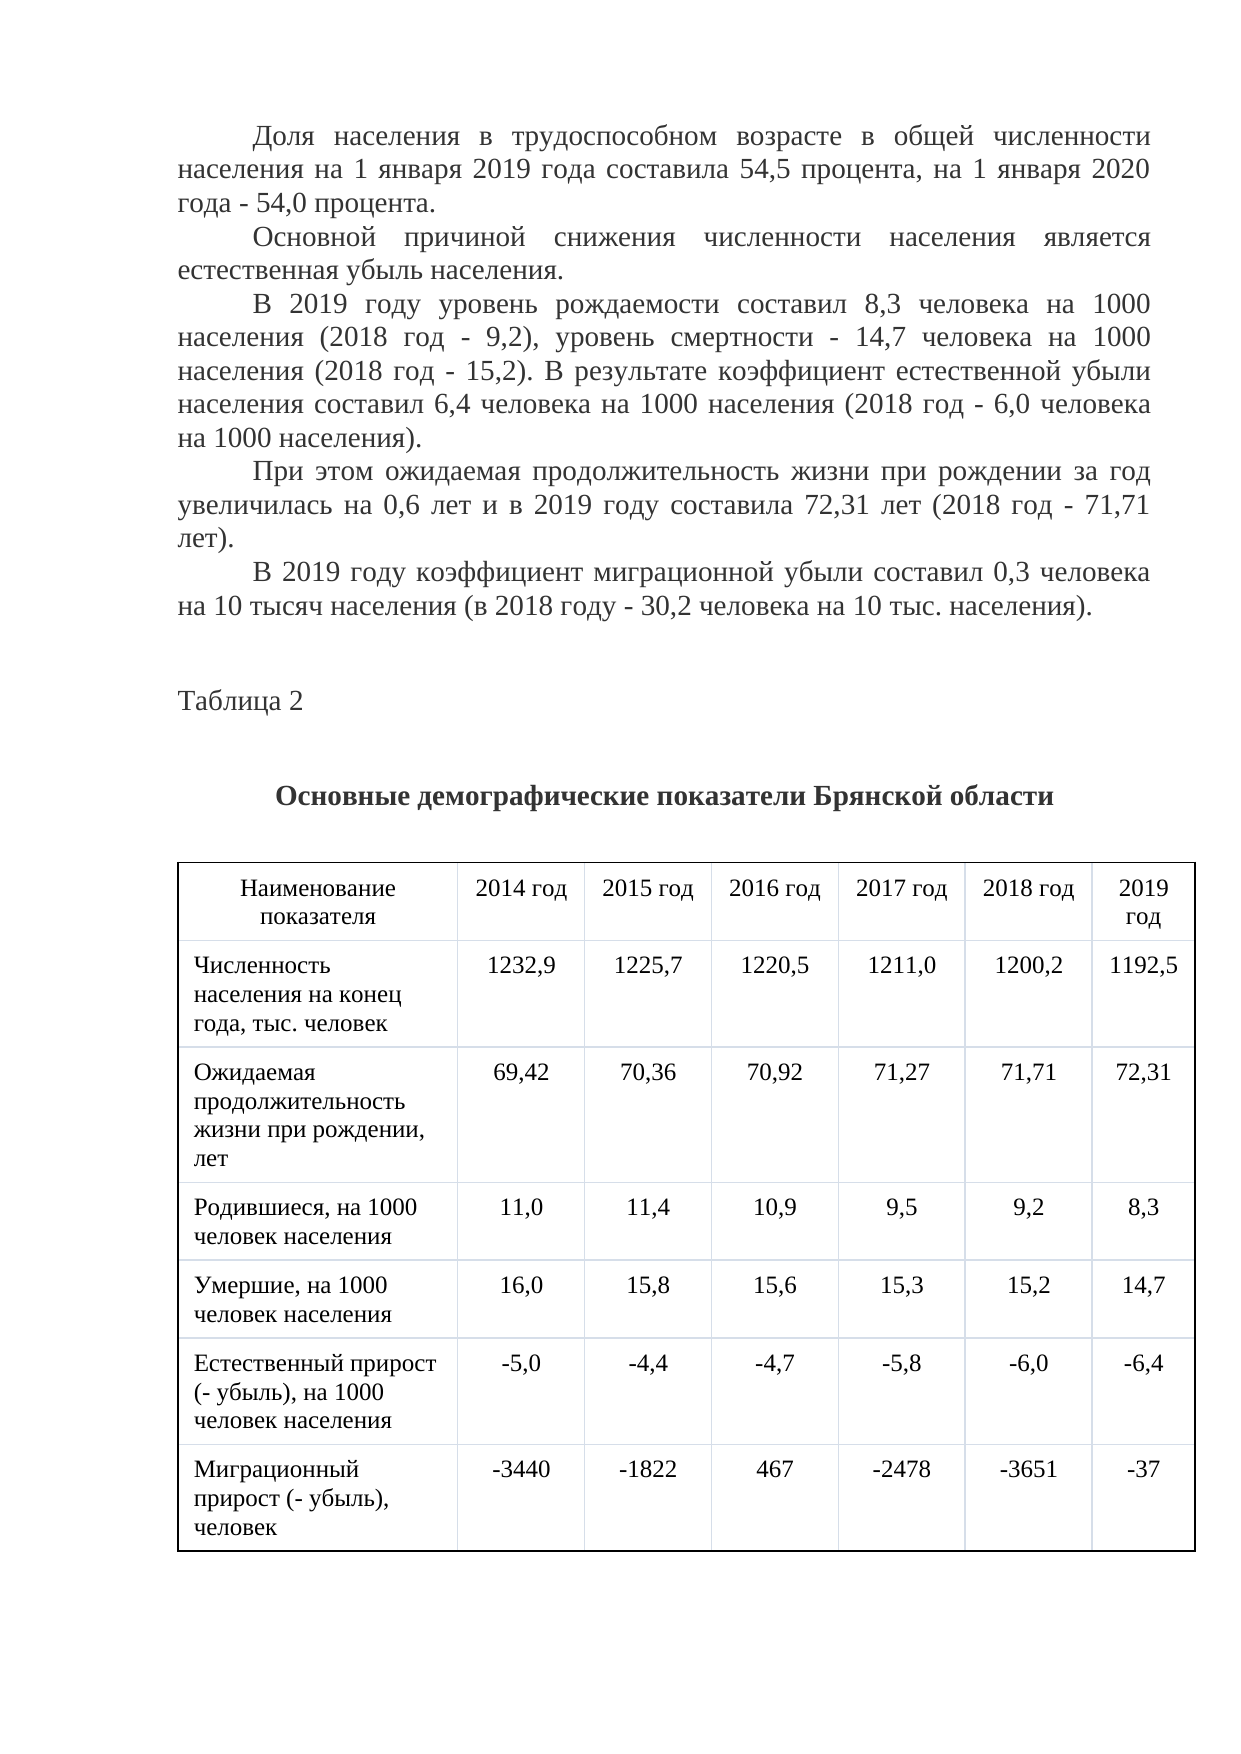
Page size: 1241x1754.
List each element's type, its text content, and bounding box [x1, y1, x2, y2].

table_cell 467 [712, 1445, 838, 1550]
table_cell 69,42 [458, 1048, 584, 1181]
table_cell 1211,0 [839, 941, 964, 1046]
table_cell 1232,9 [458, 941, 584, 1046]
table_header 2019 год [1093, 863, 1194, 939]
table_cell 11,0 [458, 1183, 584, 1259]
table_cell 15,3 [839, 1261, 964, 1337]
table_header 2017 год [839, 863, 964, 939]
table_header 2015 год [585, 863, 711, 939]
text В 2019 году уровень рождаемости составил 8,3 человека на 1000 населения (2018 год - 9,2), уровень смертности - 14,7 человека на 1000 населения (2018 год - 15,2). В результате коэффициент естественной убыли населения составил 6,4 человека на 1000 населения (2018 год - 6,0 человека на 1000 населения). [177, 286, 1152, 453]
table_cell 71,27 [839, 1048, 964, 1181]
table_cell -1822 [585, 1445, 711, 1550]
table_cell -4,7 [712, 1339, 838, 1443]
table_cell -37 [1093, 1445, 1194, 1550]
table_cell 9,5 [839, 1183, 964, 1259]
table_header Наименование показателя [179, 863, 457, 939]
table_cell 15,6 [712, 1261, 838, 1337]
table_cell -3440 [458, 1445, 584, 1550]
table_cell Миграционный прирост (- убыль), человек [179, 1445, 457, 1550]
table_cell -3651 [966, 1445, 1091, 1550]
table_cell -5,8 [839, 1339, 964, 1443]
table_cell 1200,2 [966, 941, 1091, 1046]
text Основной причиной снижения численности населения является естественная убыль населения. [177, 219, 1152, 286]
table_cell 70,92 [712, 1048, 838, 1181]
table_cell 1225,7 [585, 941, 711, 1046]
table_cell 72,31 [1093, 1048, 1194, 1181]
table_cell 15,8 [585, 1261, 711, 1337]
table_cell Естественный прирост (- убыль), на 1000 человек населения [179, 1339, 457, 1443]
table_cell 14,7 [1093, 1261, 1194, 1337]
table_cell 9,2 [966, 1183, 1091, 1259]
table_header 2018 год [966, 863, 1091, 939]
table_cell -2478 [839, 1445, 964, 1550]
text Основные демографические показатели Брянской области [177, 778, 1152, 811]
table_cell 11,4 [585, 1183, 711, 1259]
table_cell Численность населения на конец года, тыс. человек [179, 941, 457, 1046]
table_cell 70,36 [585, 1048, 711, 1181]
table_cell Ожидаемая продолжительность жизни при рождении, лет [179, 1048, 457, 1181]
table_cell 71,71 [966, 1048, 1091, 1181]
table_header 2014 год [458, 863, 584, 939]
table_cell -6,4 [1093, 1339, 1194, 1443]
table_cell -5,0 [458, 1339, 584, 1443]
table_cell 15,2 [966, 1261, 1091, 1337]
table_cell 8,3 [1093, 1183, 1194, 1259]
table_header 2016 год [712, 863, 838, 939]
table_cell 1192,5 [1093, 941, 1194, 1046]
table_cell -6,0 [966, 1339, 1091, 1443]
table_cell Умершие, на 1000 человек населения [179, 1261, 457, 1337]
table_cell -4,4 [585, 1339, 711, 1443]
text Таблица 2 [177, 683, 1152, 716]
table_cell 1220,5 [712, 941, 838, 1046]
table_cell 16,0 [458, 1261, 584, 1337]
text При этом ожидаемая продолжительность жизни при рождении за год увеличилась на 0,6 лет и в 2019 году составила 72,31 лет (2018 год - 71,71 лет). [177, 453, 1152, 554]
text В 2019 году коэффициент миграционной убыли составил 0,3 человека на 10 тысяч населения (в 2018 году - 30,2 человека на 10 тыс. населения). [177, 554, 1152, 621]
table_cell 10,9 [712, 1183, 838, 1259]
table_cell Родившиеся, на 1000 человек населения [179, 1183, 457, 1259]
text Доля населения в трудоспособном возрасте в общей численности населения на 1 января 2019 года составила 54,5 процента, на 1 января 2020 года - 54,0 процента. [177, 118, 1152, 219]
